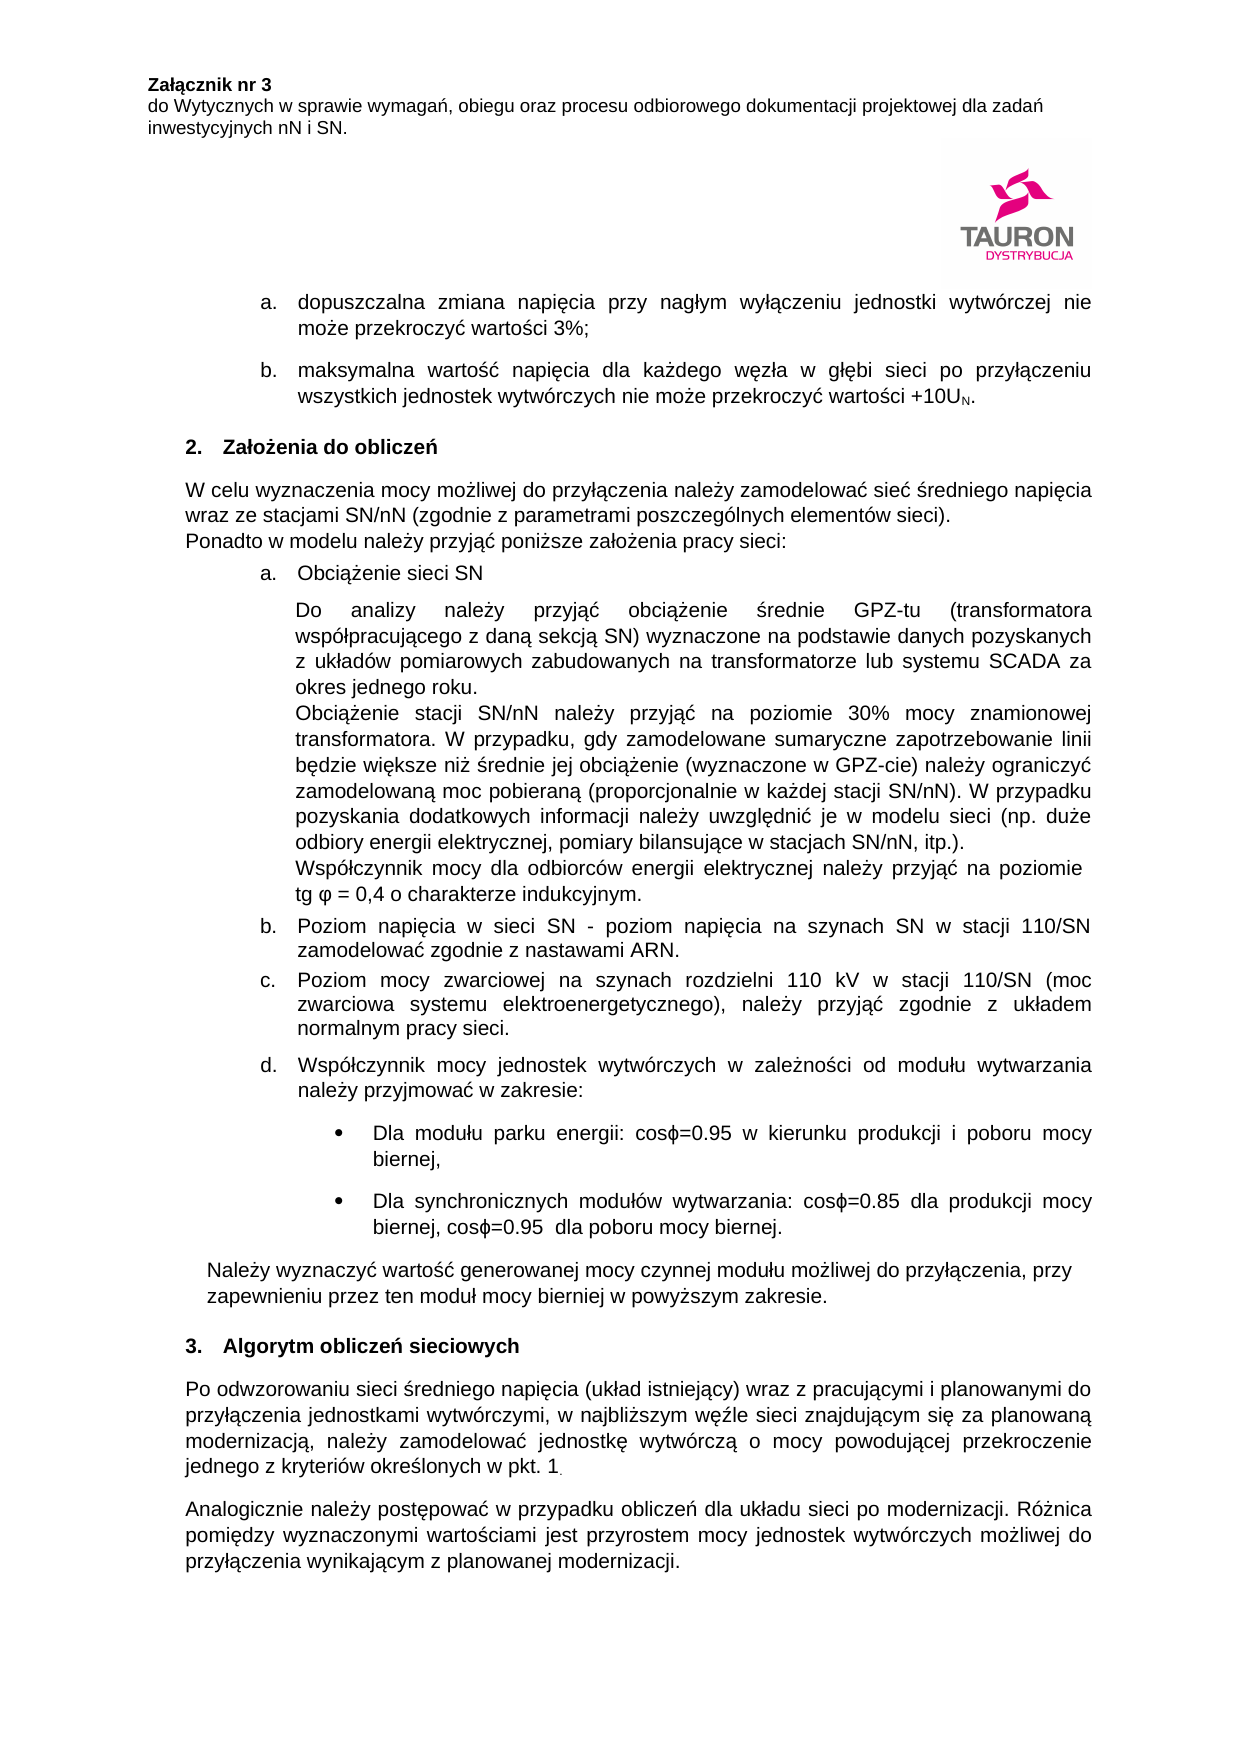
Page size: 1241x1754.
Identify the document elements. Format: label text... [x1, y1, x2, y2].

text Współczynnik mocy dla odbiorców energii elektrycznej należy przyjąć na poziomie tg φ = 0,4 o charakterze indukcyjnym. [295, 856, 1093, 906]
list dopuszczalna zmiana napięcia przy nagłym wyłączeniu jednostki wytwórczej nie może przekroczyć wartości 3%; [260, 290, 1093, 340]
text Po odwzorowaniu sieci średniego napięcia (układ istniejący) wraz z pracującymi i planowanymi do przyłączenia jednostkami wytwórczymi, w najbliższym węźle sieci znajdującym się za planowaną modernizacją, należy zamodelować jednostkę wytwórczą o mocy powodującej przekroczenie jednego z kryteriów określonych w pkt. 1. [185, 1377, 1093, 1478]
picture [941, 138, 1093, 290]
list maksymalna wartość napięcia dla każdego węzła w głębi sieci po przyłączeniu wszystkich jednostek wytwórczych nie może przekroczyć wartości +10UN. [260, 358, 1093, 408]
list Dla modułu parku energii: cosϕ=0.95 w kierunku produkcji i poboru mocy biernej, [335, 1121, 1093, 1171]
text Do analizy należy przyjąć obciążenie średnie GPZ-tu (transformatora współpracującego z daną sekcją SN) wyznaczone na podstawie danych pozyskanych z układów pomiarowych zabudowanych na transformatorze lub systemu SCADA za okres jednego roku. [295, 598, 1093, 699]
list Obciążenie sieci SN [260, 561, 1093, 585]
text W celu wyznaczenia mocy możliwej do przyłączenia należy zamodelować sieć średniego napięcia wraz ze stacjami SN/nN (zgodnie z parametrami poszczególnych elementów sieci). [185, 477, 1093, 527]
text Ponadto w modelu należy przyjąć poniższe założenia pracy sieci: [185, 529, 1093, 553]
text Należy wyznaczyć wartość generowanej mocy czynnej modułu możliwej do przyłączenia, przy zapewnieniu przez ten moduł mocy bierniej w powyższym zakresie. [207, 1258, 1093, 1307]
list Poziom napięcia w sieci SN - poziom napięcia na szynach SN w stacji 110/SN zamodelować zgodnie z nastawami ARN. [260, 914, 1093, 962]
list Poziom mocy zwarciowej na szynach rozdzielni 110 kV w stacji 110/SN (moc zwarciowa systemu elektroenergetycznego), należy przyjąć zgodnie z układem normalnym pracy sieci. [260, 968, 1093, 1040]
text Obciążenie stacji SN/nN należy przyjąć na poziomie 30% mocy znamionowej transformatora. W przypadku, gdy zamodelowane sumaryczne zapotrzebowanie linii będzie większe niż średnie jej obciążenie (wyznaczone w GPZ-cie) należy ograniczyć zamodelowaną moc pobieraną (proporcjonalnie w każdej stacji SN/nN). W przypadku pozyskania dodatkowych informacji należy uwzględnić je w modelu sieci (np. duże odbiory energii elektrycznej, pomiary bilansujące w stacjach SN/nN, itp.). [295, 701, 1093, 854]
text Analogicznie należy postępować w przypadku obliczeń dla układu sieci po modernizacji. Różnica pomiędzy wyznaczonymi wartościami jest przyrostem mocy jednostek wytwórczych możliwej do przyłączenia wynikającym z planowanej modernizacji. [185, 1497, 1093, 1572]
list Dla synchronicznych modułów wytwarzania: cosϕ=0.85 dla produkcji mocy biernej, cosϕ=0.95 dla poboru mocy biernej. [335, 1189, 1093, 1239]
list Algorytm obliczeń sieciowych [185, 1334, 1093, 1358]
list Współczynnik mocy jednostek wytwórczych w zależności od modułu wytwarzania należy przyjmować w zakresie: [260, 1052, 1093, 1102]
list Założenia do obliczeń [185, 435, 1093, 459]
